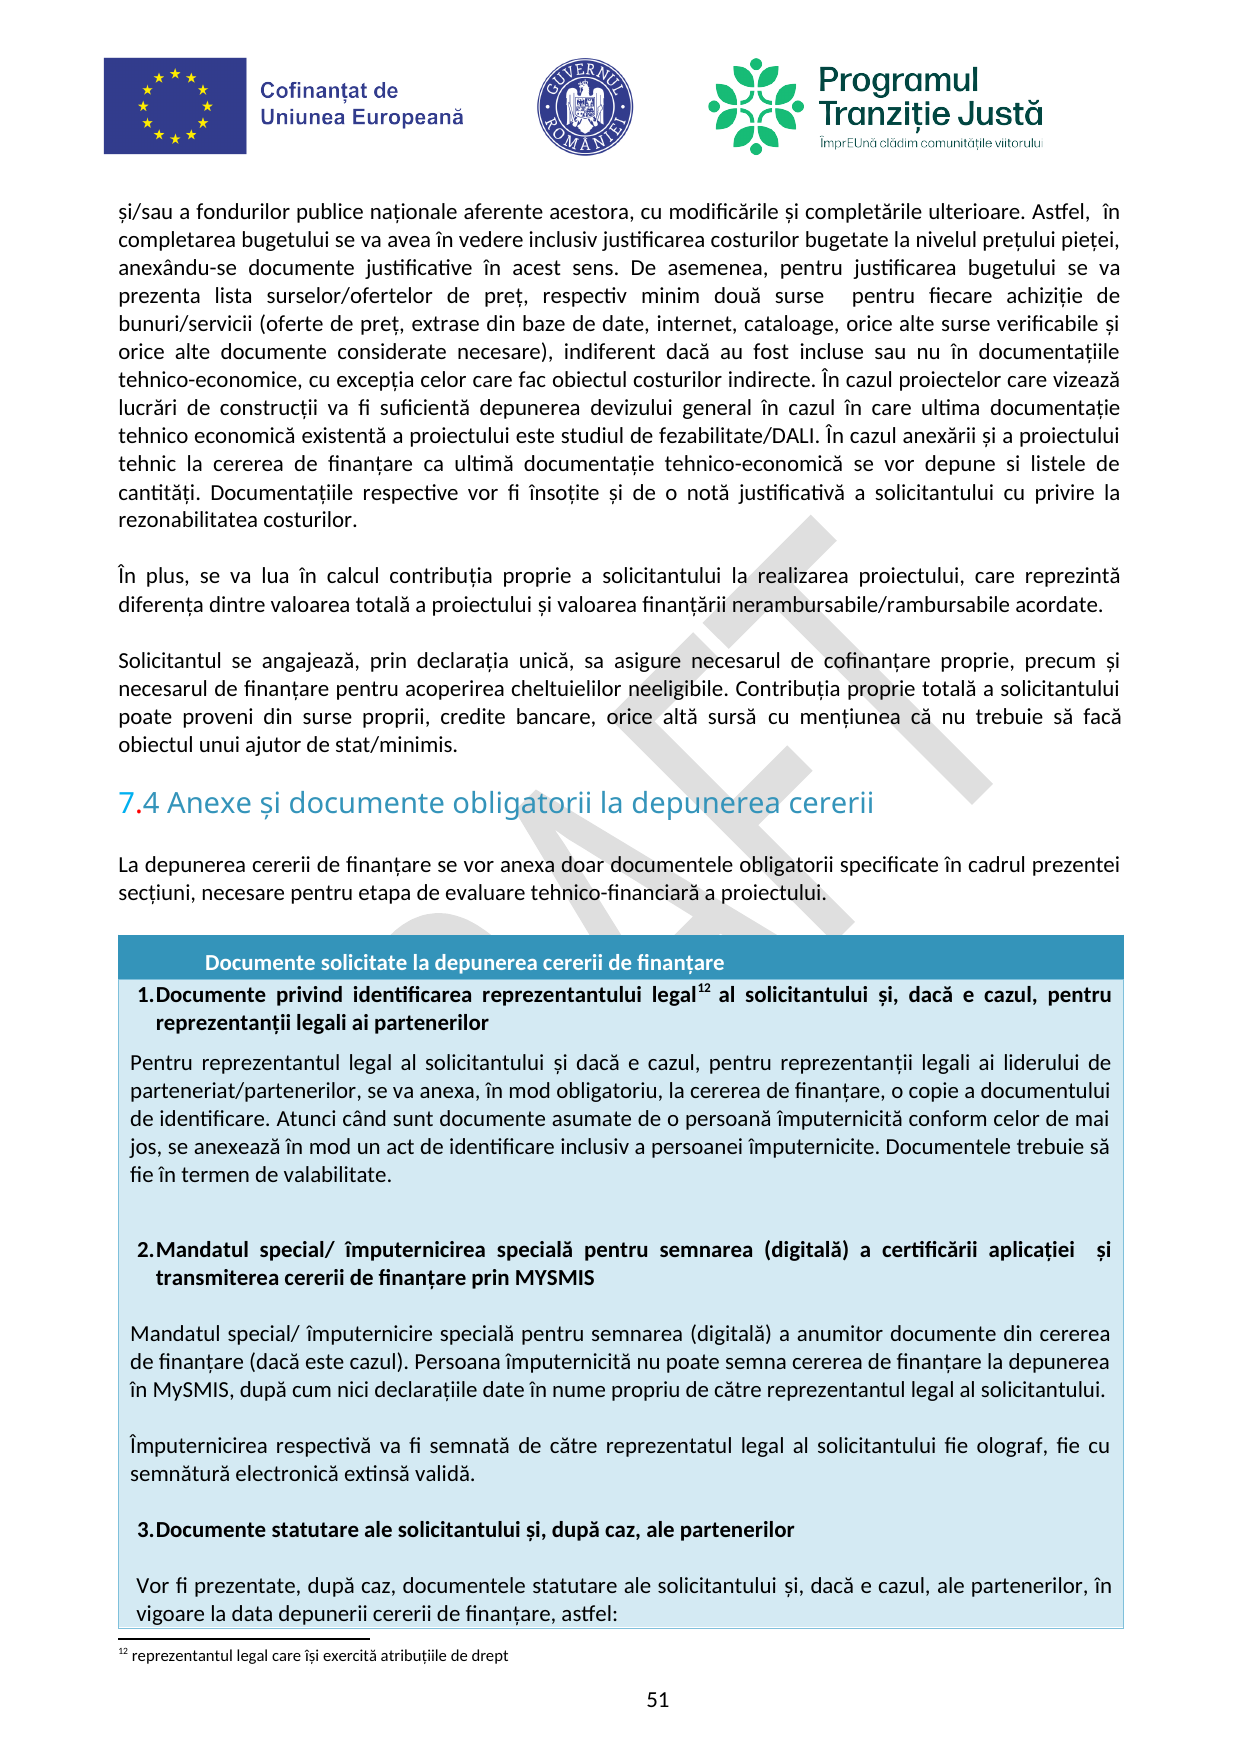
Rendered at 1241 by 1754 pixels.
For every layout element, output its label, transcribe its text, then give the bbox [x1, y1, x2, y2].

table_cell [119, 980, 1123, 1627]
text La depunerea cererii de finanțare se vor anexa doar documentele obligatorii specificate în cadrul prezentei secțiuni, necesare pentru etapa de evaluare tehnico-financiară a proiectului. [118, 851, 1122, 907]
text Solicitantul se angajează, prin declarația unică, sa asigure necesarul de cofinanțare proprie, precum și necesarul de finanțare pentru acoperirea cheltuielilor neeligibile. Contribuția proprie totală a solicitantului poate proveni din surse proprii, credite bancare, orice altă sursă cu mențiunea că nu trebuie să facă obiectul unui ajutor de stat/minimis. [118, 646, 1122, 758]
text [118, 197, 1122, 534]
text În plus, se va lua în calcul contribuţia proprie a solicitantului la realizarea proiectului, care reprezintă diferența dintre valoarea totală a proiectului şi valoarea finanțării nerambursabile/rambursabile acordate. [118, 562, 1122, 618]
table_header Documente solicitate la depunerea cererii de finanțare [119, 936, 1123, 979]
subtitle 7.4 Anexe și documente obligatorii la depunerea cererii [118, 783, 1122, 822]
